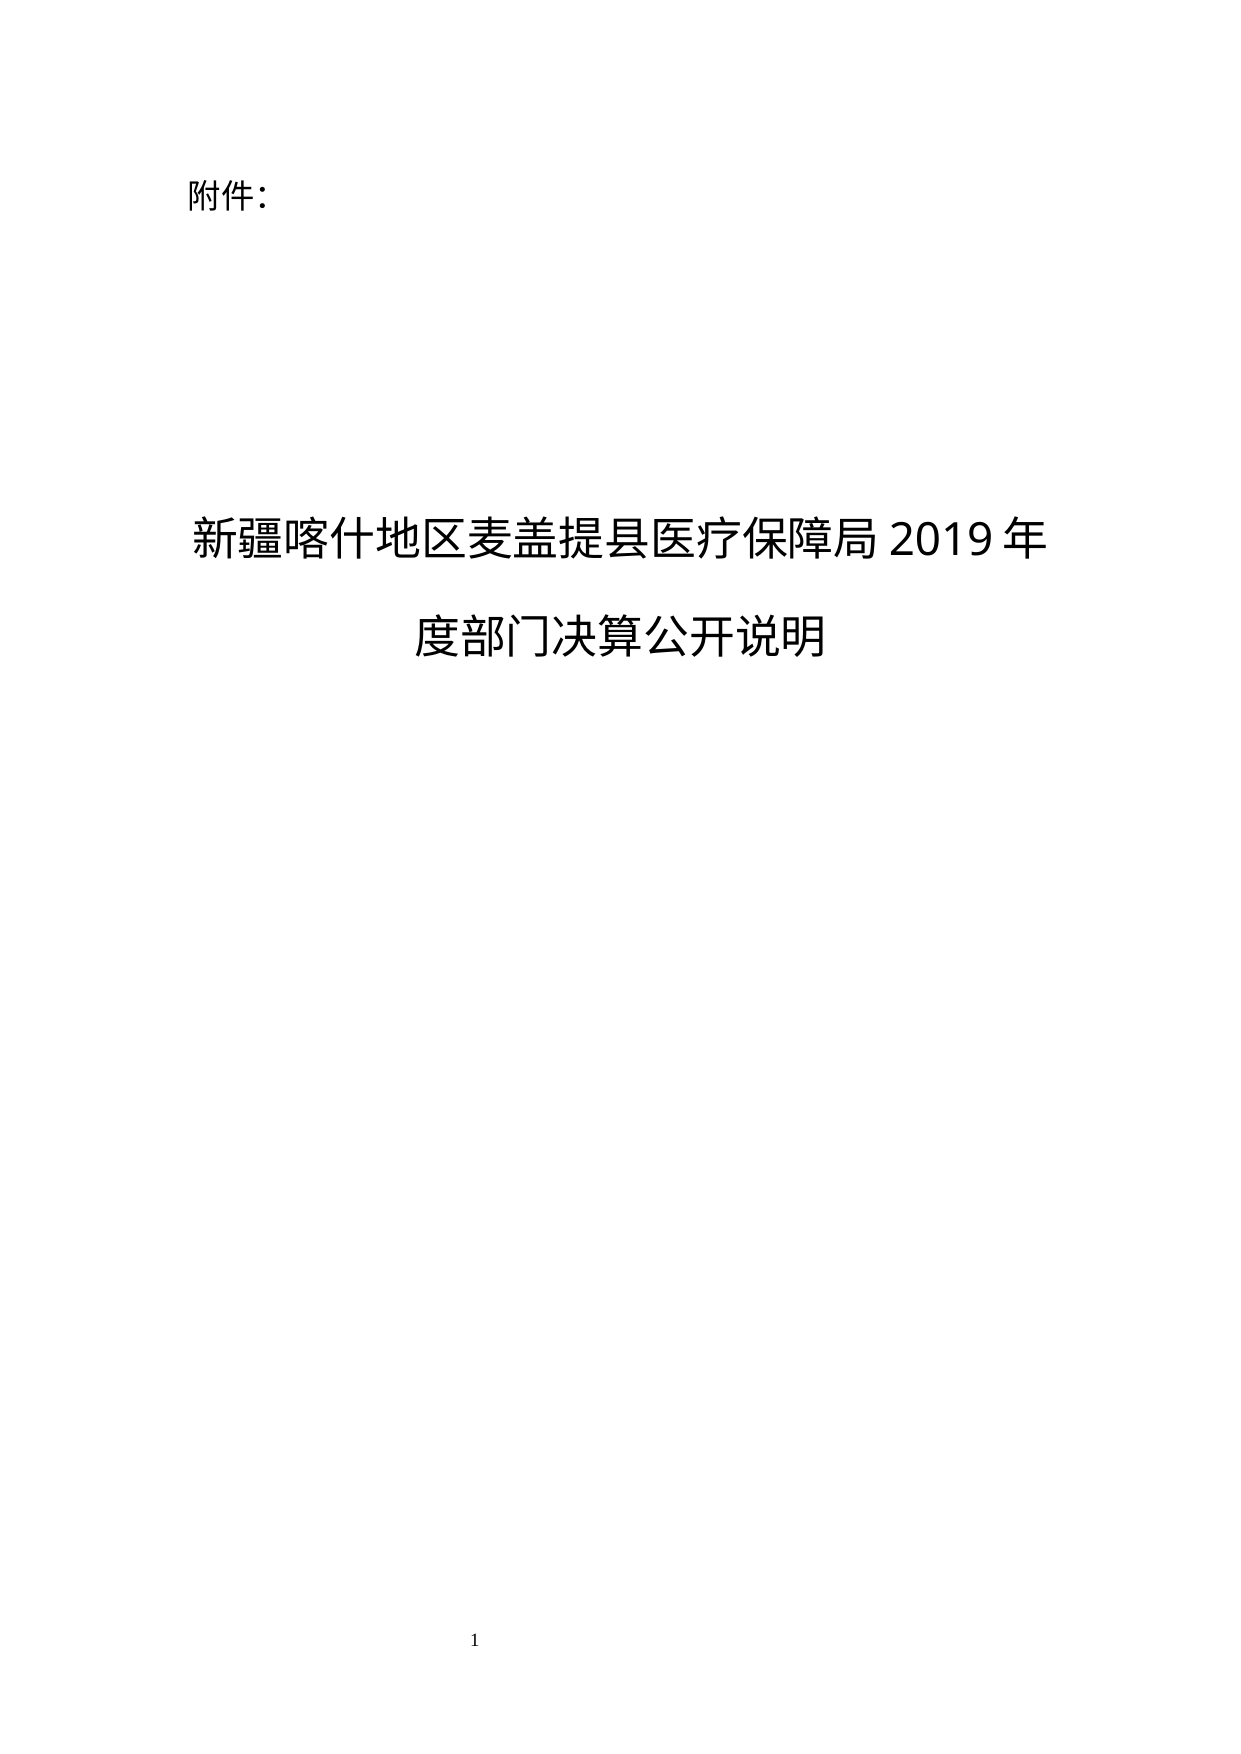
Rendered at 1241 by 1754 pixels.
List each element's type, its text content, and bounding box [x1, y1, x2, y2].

text 附件： [187, 162, 1053, 227]
text 新疆喀什地区麦盖提县医疗保障局2019年度部门决算公开说明 [187, 487, 1053, 682]
